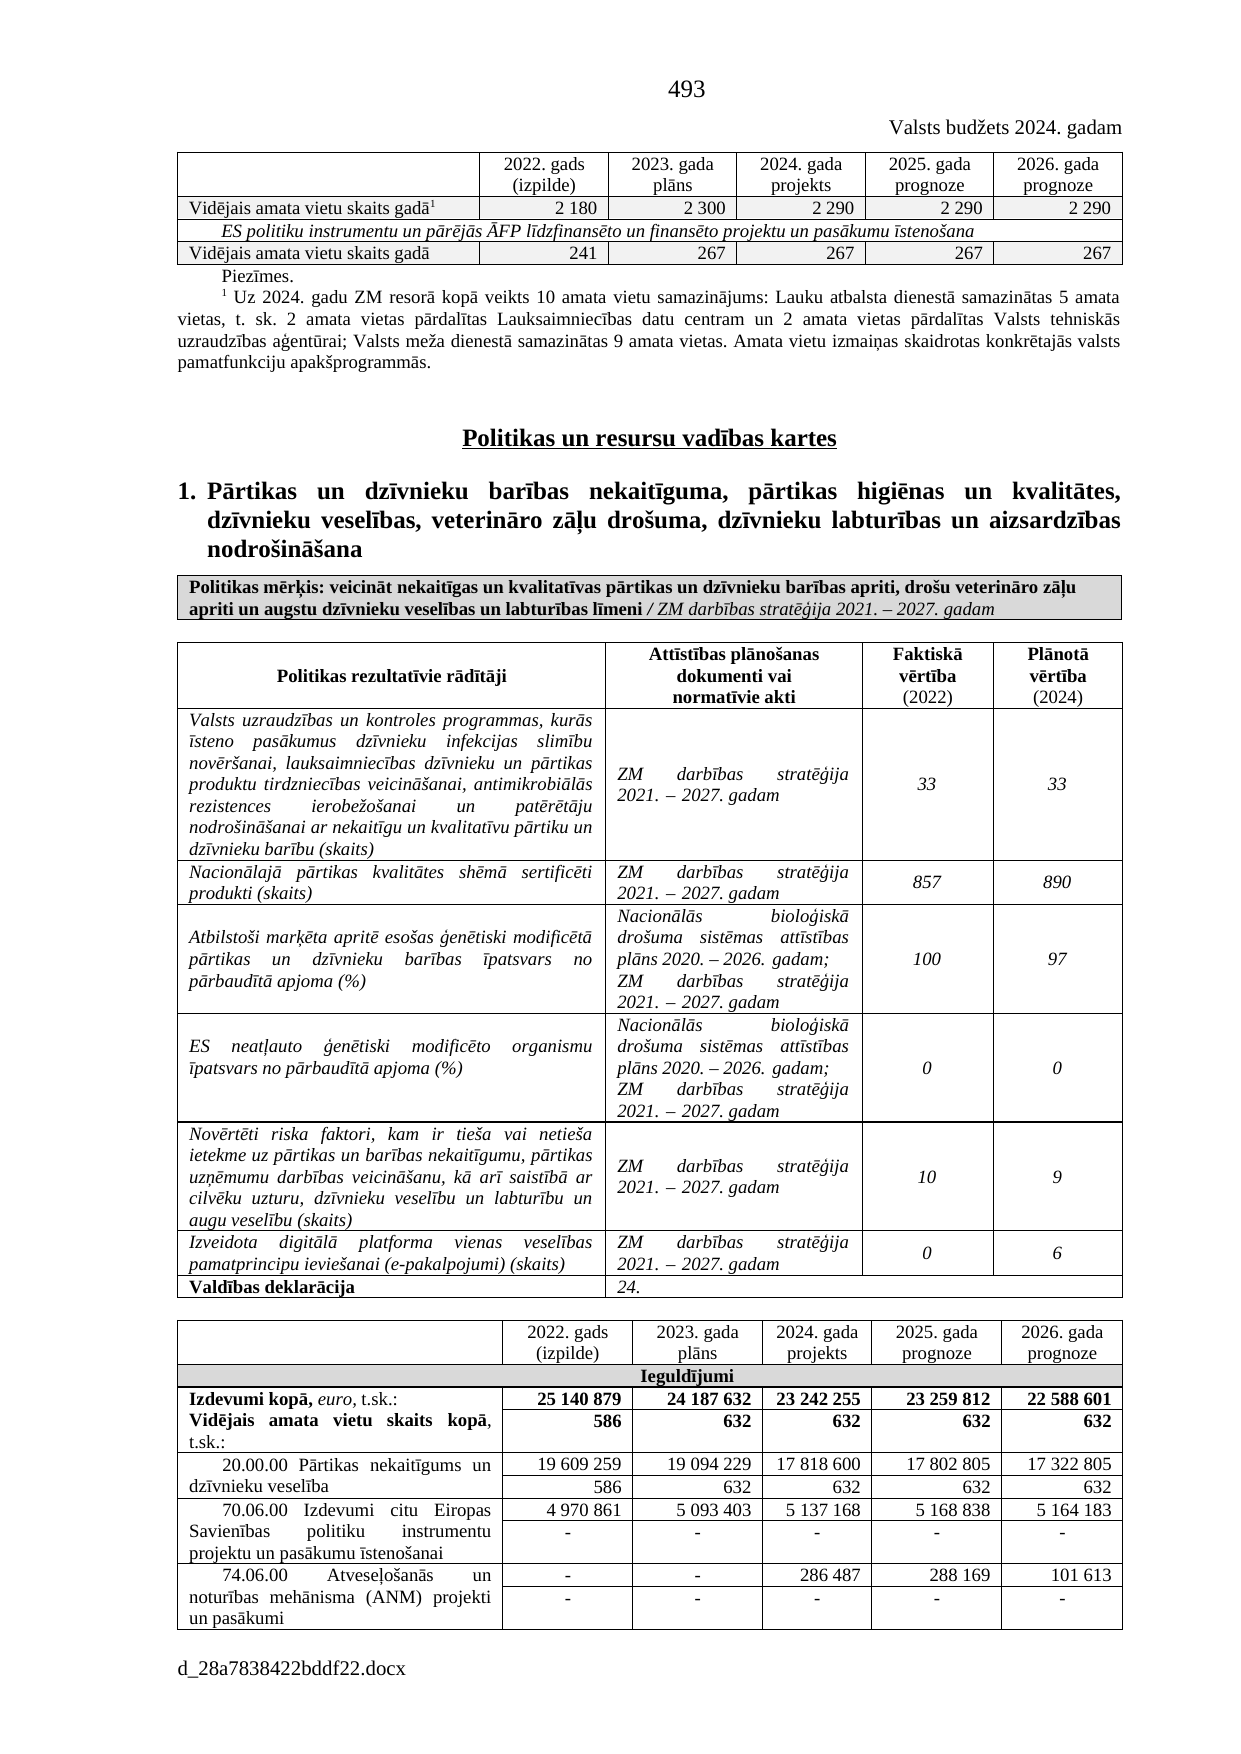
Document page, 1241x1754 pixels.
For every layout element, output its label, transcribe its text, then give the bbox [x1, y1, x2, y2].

table_header 2023. gada plāns [609, 153, 736, 196]
table_cell 33 [994, 709, 1122, 859]
table_cell 5 164 183 [1002, 1499, 1122, 1520]
table_header Plānotā vērtība (2024) [994, 643, 1122, 708]
table_cell 288 169 [872, 1564, 1001, 1586]
table_cell 24. [606, 1276, 1122, 1297]
table_cell 33 [863, 709, 993, 859]
table_cell 2 290 [737, 197, 865, 218]
table_cell 17 802 805 [872, 1453, 1001, 1475]
table_cell Valsts uzraudzības un kontroles programmas, kurās īsteno pasākumus dzīvnieku infekcijas slimību novēršanai, lauksaimniecības dzīvnieku un pārtikas produktu tirdzniecības veicināšanai, antimikrobiālās rezistences ierobežošanai un patērētāju nodrošināšanai ar nekaitīgu un kvalitatīvu pārtiku un dzīvnieku barību (skaits) [178, 709, 605, 859]
table_header 2025. gada prognoze [866, 153, 993, 196]
table_cell 4 970 861 [503, 1499, 632, 1520]
table_header Politikas rezultatīvie rādītāji [178, 643, 605, 708]
table_cell ZM darbības stratēģija 2021. – 2027. gadam [606, 861, 862, 904]
table_cell - [503, 1521, 632, 1563]
table_cell 0 [994, 1014, 1122, 1121]
table_cell 24 187 632 [633, 1388, 762, 1409]
table_cell 9 [994, 1123, 1122, 1230]
table_cell ES politiku instrumentu un pārējās ĀFP līdzfinansēto un finansēto projektu un pasākumu īstenošana [178, 220, 1122, 241]
table_cell 101 613 [1002, 1564, 1122, 1586]
table_cell 25 140 879 [503, 1388, 632, 1409]
table_cell Nacionālās bioloģiskā drošuma sistēmas attīstības plāns 2020. – 2026. gadam; ZM darbības stratēģija 2021. – 2027. gadam [606, 905, 862, 1013]
table_cell 5 093 403 [633, 1499, 762, 1520]
table_cell 890 [994, 861, 1122, 904]
table_cell 10 [863, 1123, 993, 1230]
table_header 2025. gada prognoze [872, 1321, 1001, 1364]
table_cell - [1002, 1587, 1122, 1629]
table_cell Izdevumi kopā, euro, t.sk.: Vidējais amata vietu skaits kopā, t.sk.: [178, 1388, 502, 1452]
table_cell Ieguldījumi [178, 1365, 1122, 1386]
table_cell 23 259 812 [872, 1388, 1001, 1409]
table_cell - [763, 1521, 871, 1563]
table_cell 2 300 [609, 197, 736, 218]
table_cell - [633, 1521, 762, 1563]
table_cell ZM darbības stratēģija 2021. – 2027. gadam [606, 1123, 862, 1230]
table_cell 632 [763, 1476, 871, 1497]
table_cell - [503, 1564, 632, 1586]
table_cell - [1002, 1521, 1122, 1563]
table_cell 632 [633, 1476, 762, 1497]
table_cell 19 609 259 [503, 1453, 632, 1475]
text Piezīmes. [177, 265, 1122, 286]
table_cell - [872, 1587, 1001, 1629]
table_header Attīstības plānošanas dokumenti vai normatīvie akti [606, 643, 862, 708]
table_header 2024. gada projekts [737, 153, 865, 196]
table_cell 632 [1002, 1410, 1122, 1452]
table_cell 0 [863, 1231, 993, 1274]
table_header Faktiskā vērtība (2022) [863, 643, 993, 708]
table_cell 5 137 168 [763, 1499, 871, 1520]
table_cell 6 [994, 1231, 1122, 1274]
table_cell 267 [609, 242, 736, 264]
table_cell 632 [872, 1476, 1001, 1497]
table_cell 5 168 838 [872, 1499, 1001, 1520]
text Politikas un resursu vadības kartes [177, 423, 1122, 451]
table_cell 70.06.00 Izdevumi citu Eiropas Savienības politiku instrumentu projektu un pasākumu īstenošanai [178, 1499, 502, 1563]
table_cell Nacionālās bioloģiskā drošuma sistēmas attīstības plāns 2020. – 2026. gadam; ZM darbības stratēģija 2021. – 2027. gadam [606, 1014, 862, 1121]
text 1 Uz 2024. gadu ZM resorā kopā veikts 10 amata vietu samazinājums: Lauku atbalsta dienestā samazinātas 5 amata vietas, t. sk. 2 amata vietas pārdalītas Lauksaimniecības datu centram un 2 amata vietas pārdalītas Valsts tehniskās uzraudzības aģentūrai; Valsts meža dienestā samazinātas 9 amata vietas. Amata vietu izmaiņas skaidrotas konkrētajās valsts pamatfunkciju apakšprogrammās. [177, 286, 1122, 373]
table_cell - [633, 1564, 762, 1586]
table_cell - [503, 1587, 632, 1629]
table_cell 267 [994, 242, 1122, 264]
table_cell 74.06.00 Atveseļošanās un noturības mehānisma (ANM) projekti un pasākumi [178, 1564, 502, 1629]
table_cell Nacionālajā pārtikas kvalitātes shēmā sertificēti produkti (skaits) [178, 861, 605, 904]
table_cell ZM darbības stratēģija 2021. – 2027. gadam [606, 709, 862, 859]
table_cell Vidējais amata vietu skaits gadā [178, 242, 479, 264]
table_cell 632 [763, 1410, 871, 1452]
table_cell ES neatļauto ģenētiski modificēto organismu īpatsvars no pārbaudītā apjoma (%) [178, 1014, 605, 1121]
table_header [178, 1321, 502, 1364]
table_cell 286 487 [763, 1564, 871, 1586]
table_cell - [633, 1587, 762, 1629]
table_cell - [763, 1587, 871, 1629]
table_cell 0 [863, 1014, 993, 1121]
table_cell 20.00.00 Pārtikas nekaitīgums un dzīvnieku veselība [178, 1453, 502, 1497]
table_header 2024. gada projekts [763, 1321, 871, 1364]
table_cell 586 [503, 1476, 632, 1497]
list Pārtikas un dzīvnieku barības nekaitīguma, pārtikas higiēnas un kvalitātes, dzīvnieku veselības, veterināro zāļu drošuma, dzīvnieku labturības un aizsardzības nodrošināšana [177, 476, 1122, 563]
table_header [178, 153, 479, 196]
table_cell 2 180 [480, 197, 608, 218]
table_cell 17 322 805 [1002, 1453, 1122, 1475]
table_cell 2 290 [866, 197, 993, 218]
table_cell - [872, 1521, 1001, 1563]
table_cell Valdības deklarācija [178, 1276, 605, 1297]
table_cell 17 818 600 [763, 1453, 871, 1475]
table_cell Vidējais amata vietu skaits gadā1 [178, 197, 479, 218]
table_cell Novērtēti riska faktori, kam ir tieša vai netieša ietekme uz pārtikas un barības nekaitīgumu, pārtikas uzņēmumu darbības veicināšanu, kā arī saistībā ar cilvēku uzturu, dzīvnieku veselību un labturību un augu veselību (skaits) [178, 1123, 605, 1230]
table_cell 2 290 [994, 197, 1122, 218]
table_cell 586 [503, 1410, 632, 1452]
table_cell 241 [480, 242, 608, 264]
table_cell 267 [737, 242, 865, 264]
table_header 2023. gada plāns [633, 1321, 762, 1364]
table_cell 632 [872, 1410, 1001, 1452]
table_cell 22 588 601 [1002, 1388, 1122, 1409]
table_header 2022. gads (izpilde) [503, 1321, 632, 1364]
table_cell 267 [866, 242, 993, 264]
table_cell 100 [863, 905, 993, 1013]
table_cell 632 [1002, 1476, 1122, 1497]
table_cell 632 [633, 1410, 762, 1452]
table_cell ZM darbības stratēģija 2021. – 2027. gadam [606, 1231, 862, 1274]
table_cell Izveidota digitālā platforma vienas veselības pamatprincipu ieviešanai (e-pakalpojumi) (skaits) [178, 1231, 605, 1274]
table_cell Atbilstoši marķēta apritē esošas ģenētiski modificētā pārtikas un dzīvnieku barības īpatsvars no pārbaudītā apjoma (%) [178, 905, 605, 1013]
table_header 2026. gada prognoze [1002, 1321, 1122, 1364]
table_header Politikas mērķis: veicināt nekaitīgas un kvalitatīvas pārtikas un dzīvnieku barības apriti, drošu veterināro zāļu apriti un augstu dzīvnieku veselības un labturības līmeni / ZM darbības stratēģija 2021. – 2027. gadam [178, 576, 1121, 619]
table_cell 857 [863, 861, 993, 904]
table_cell 19 094 229 [633, 1453, 762, 1475]
table_cell 23 242 255 [763, 1388, 871, 1409]
table_header 2026. gada prognoze [994, 153, 1122, 196]
table_header 2022. gads (izpilde) [480, 153, 608, 196]
table_cell 97 [994, 905, 1122, 1013]
